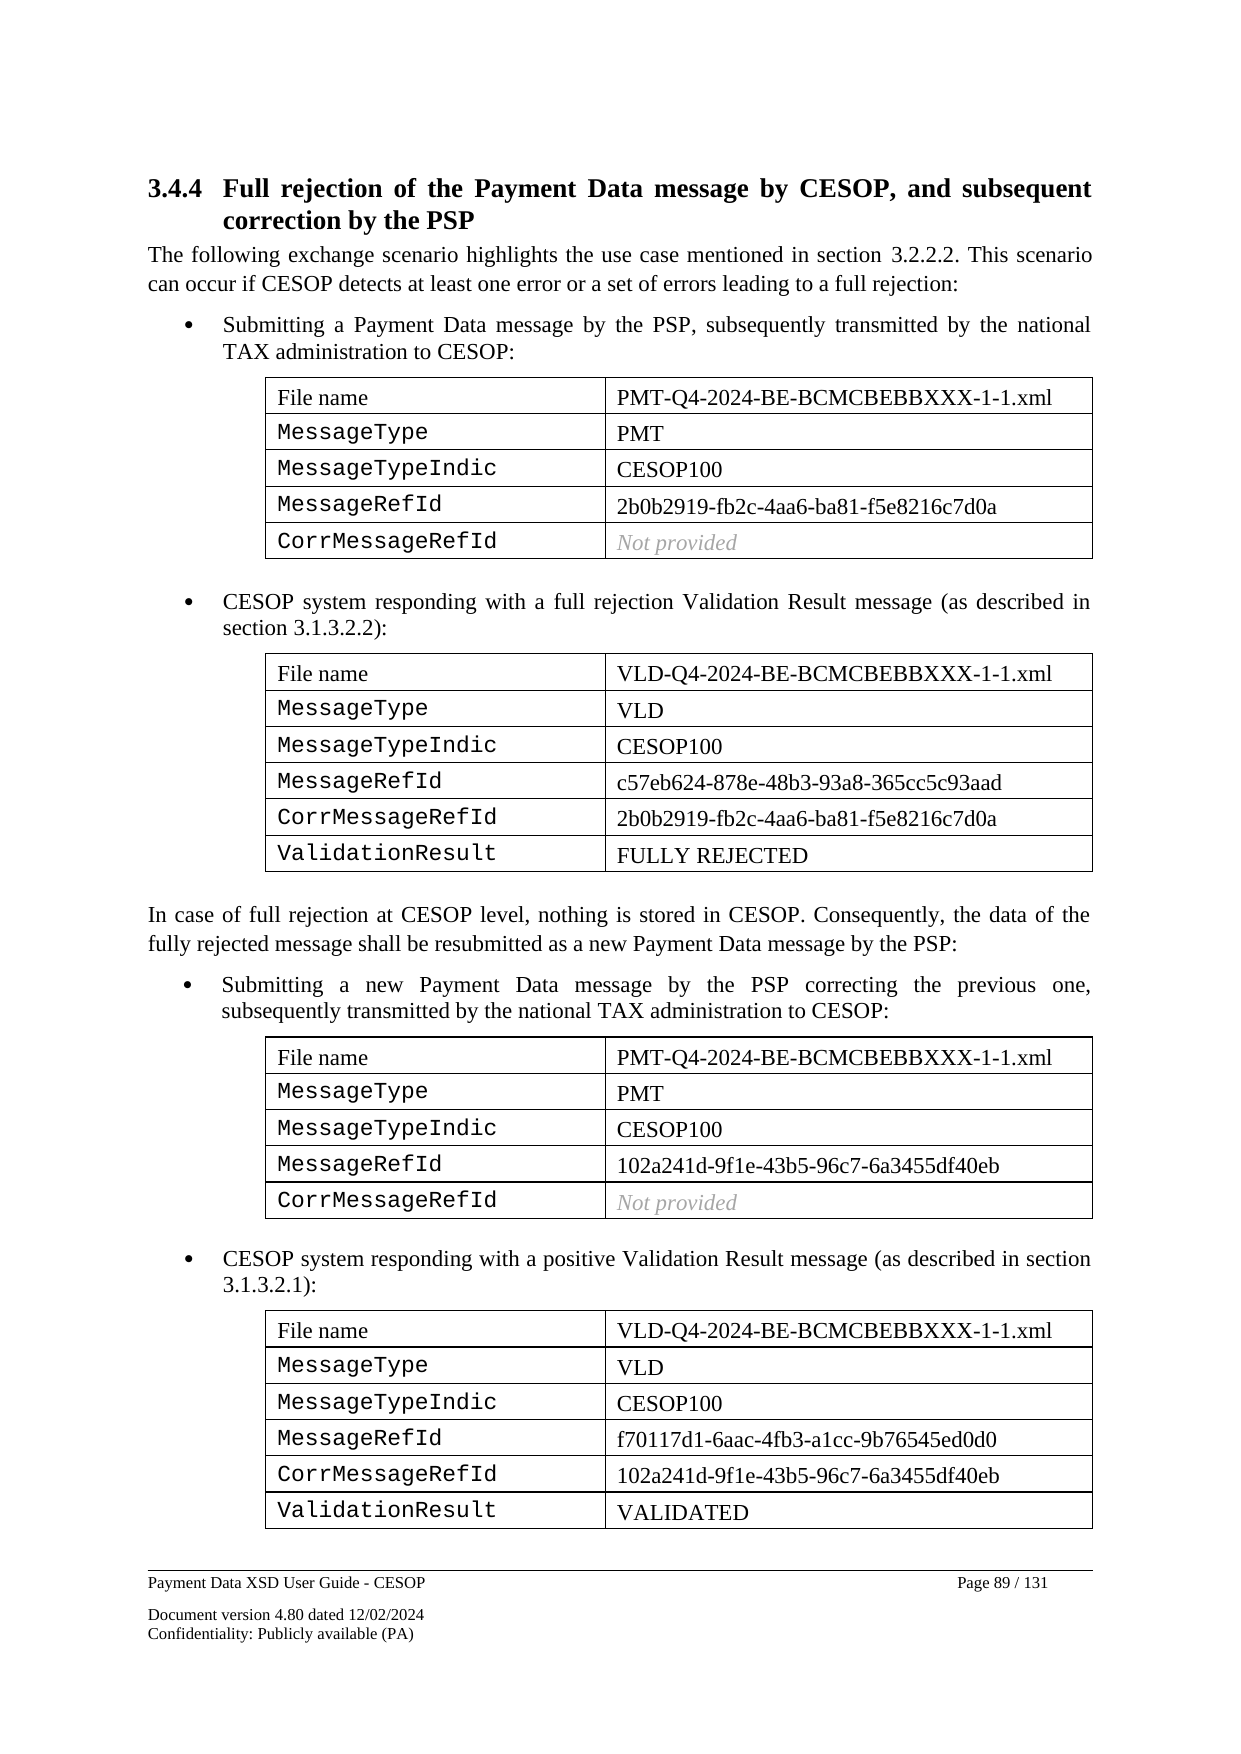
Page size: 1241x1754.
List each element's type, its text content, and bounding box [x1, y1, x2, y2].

table_cell MessageType [266, 691, 605, 726]
table_cell MessageType [266, 1348, 605, 1383]
table_cell MessageRefId [266, 487, 605, 522]
table_header PMT-Q4-2024-BE-BCMCBEBBXXX-1-1.xml [606, 378, 1092, 413]
table_cell Not provided [606, 1183, 1092, 1218]
table_cell c57eb624-878e-48b3-93a8-365cc5c93aad [606, 763, 1092, 798]
table_cell ValidationResult [266, 1493, 605, 1528]
table_cell CorrMessageRefId [266, 1183, 605, 1218]
table_cell CorrMessageRefId [266, 1456, 605, 1491]
table_cell MessageTypeIndic [266, 727, 605, 762]
table_cell f70117d1-6aac-4fb3-a1cc-9b76545ed0d0 [606, 1420, 1092, 1455]
table_header File name [266, 1038, 605, 1073]
table_cell FULLY REJECTED [606, 836, 1092, 871]
table_cell CESOP100 [606, 1384, 1092, 1419]
table_cell MessageType [266, 414, 605, 449]
table_header VLD-Q4-2024-BE-BCMCBEBBXXX-1-1.xml [606, 1311, 1092, 1346]
table_header VLD-Q4-2024-BE-BCMCBEBBXXX-1-1.xml [606, 654, 1092, 689]
table_cell 2b0b2919-fb2c-4aa6-ba81-f5e8216c7d0a [606, 487, 1092, 522]
table_cell MessageRefId [266, 1420, 605, 1455]
table_cell MessageRefId [266, 1146, 605, 1181]
table_cell PMT [606, 414, 1092, 449]
table_cell VALIDATED [606, 1493, 1092, 1528]
table_cell CorrMessageRefId [266, 523, 605, 558]
list CESOP system responding with a full rejection Validation Result message (as described in section 3.1.3.2.2): [185, 588, 1093, 641]
table_cell MessageType [266, 1074, 605, 1109]
table_cell MessageTypeIndic [266, 1110, 605, 1145]
table_cell CESOP100 [606, 450, 1092, 486]
table_cell MessageTypeIndic [266, 1384, 605, 1419]
table_cell CorrMessageRefId [266, 799, 605, 834]
table_cell MessageRefId [266, 763, 605, 798]
table_cell VLD [606, 691, 1092, 726]
table_cell 2b0b2919-fb2c-4aa6-ba81-f5e8216c7d0a [606, 799, 1092, 834]
table_cell VLD [606, 1348, 1092, 1383]
table_cell ValidationResult [266, 836, 605, 871]
list CESOP system responding with a positive Validation Result message (as described in section 3.1.3.2.1): [185, 1245, 1093, 1298]
table_cell Not provided [606, 523, 1092, 558]
table_cell 102a241d-9f1e-43b5-96c7-6a3455df40eb [606, 1146, 1092, 1181]
subtitle Full rejection of the Payment Data message by CESOP, and subsequent correction by the PSP [148, 173, 1093, 235]
table_header File name [266, 378, 605, 413]
table_header PMT-Q4-2024-BE-BCMCBEBBXXX-1-1.xml [606, 1038, 1092, 1073]
table_cell CESOP100 [606, 1110, 1092, 1145]
list Submitting a new Payment Data message by the PSP correcting the previous one, subsequently transmitted by the national TAX administration to CESOP: [184, 971, 1093, 1024]
table_cell CESOP100 [606, 727, 1092, 762]
table_header File name [266, 654, 605, 689]
text In case of full rejection at CESOP level, nothing is stored in CESOP. Consequently, the data of the fully rejected message shall be resubmitted as a new Payment Data message by the PSP: [148, 901, 1093, 956]
table_cell 102a241d-9f1e-43b5-96c7-6a3455df40eb [606, 1456, 1092, 1491]
table_cell MessageTypeIndic [266, 450, 605, 486]
table_header File name [266, 1311, 605, 1346]
list Submitting a Payment Data message by the PSP, subsequently transmitted by the national TAX administration to CESOP: [185, 312, 1093, 364]
text The following exchange scenario highlights the use case mentioned in section 3.2.2.2. This scenario can occur if CESOP detects at least one error or a set of errors leading to a full rejection: [148, 241, 1093, 296]
table_cell PMT [606, 1074, 1092, 1109]
